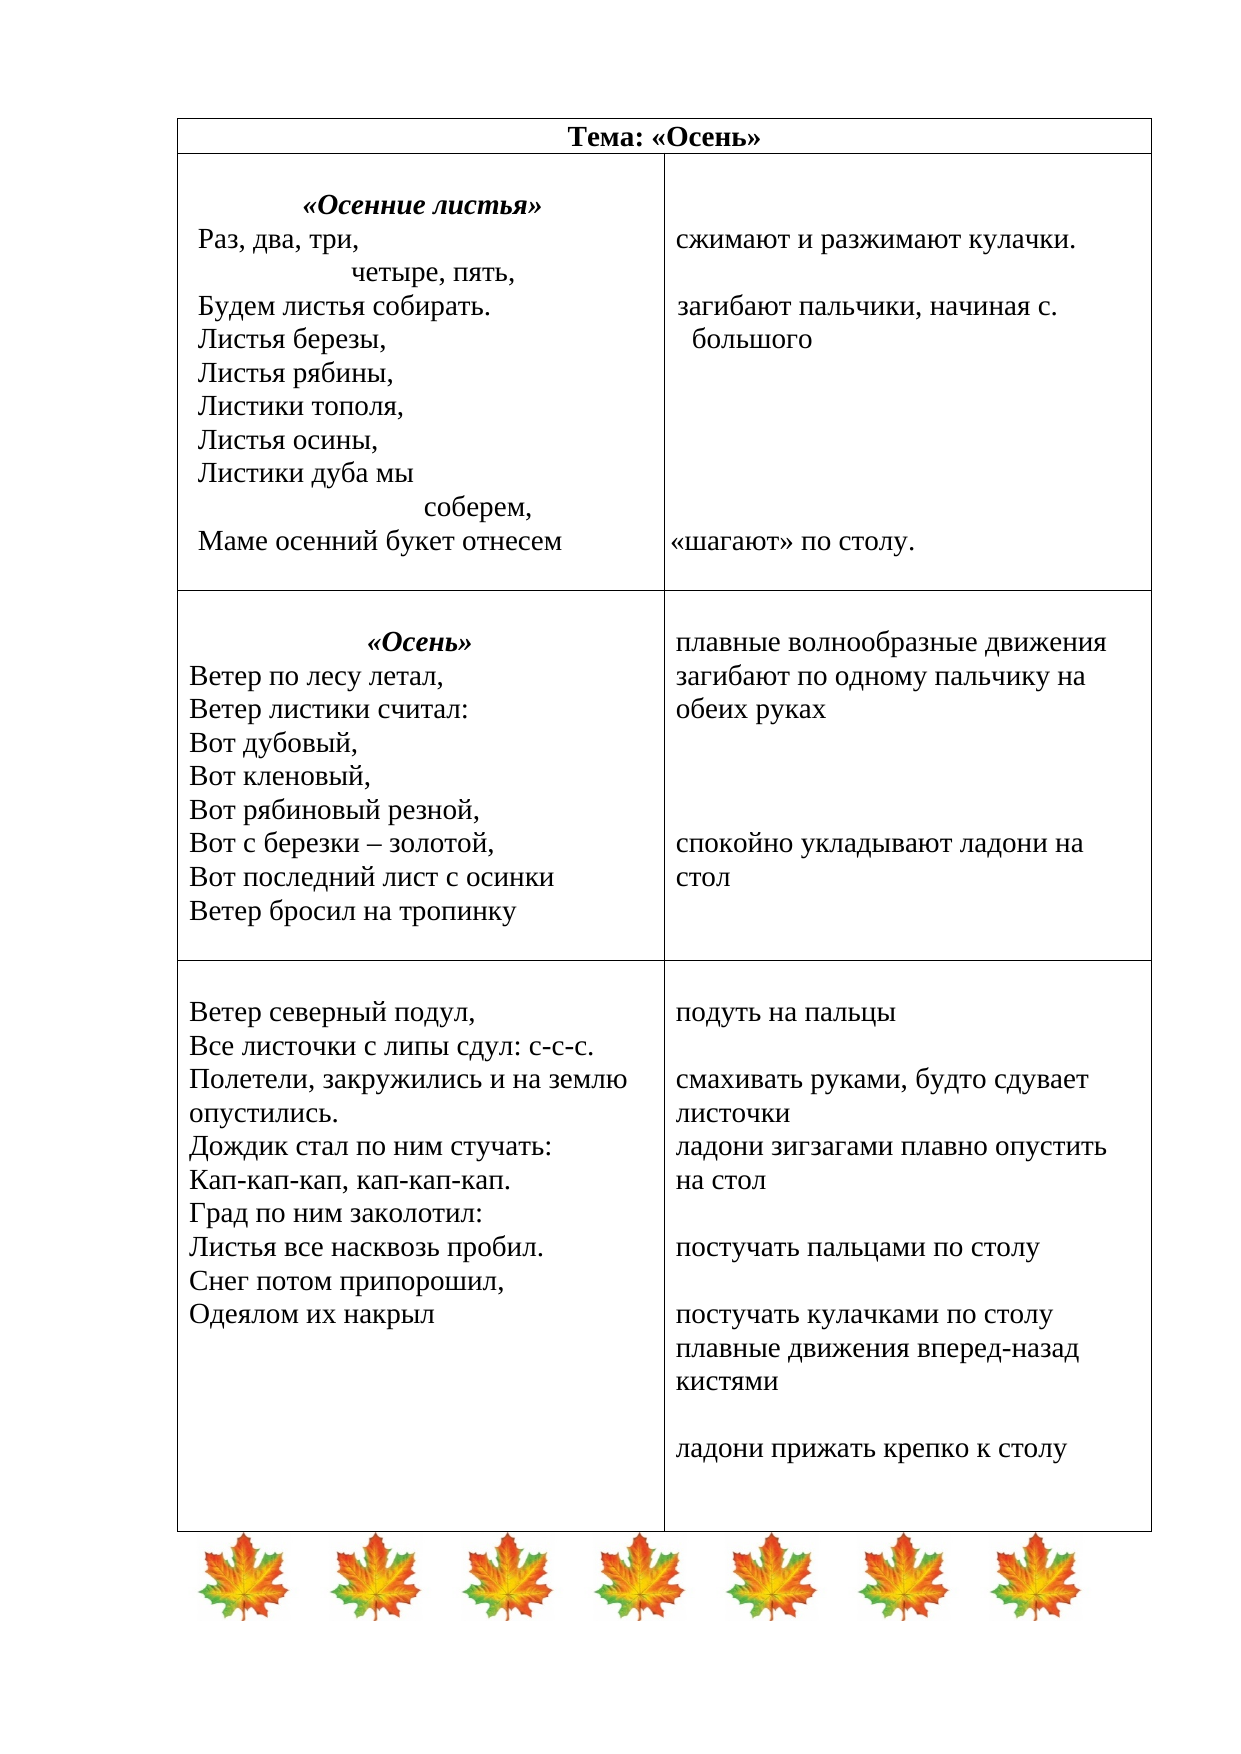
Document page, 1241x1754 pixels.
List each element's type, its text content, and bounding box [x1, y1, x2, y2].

table_cell «Осень» Ветер по лесу летал, Ветер листики считал: Вот дубовый, Вот кленовый, Вот рябиновый резной, Вот с березки – золотой, Вот последний лист с осинки Ветер бросил на тропинку [178, 591, 664, 960]
table_cell сжимают и разжимают кулачки. загибают пальчики, начиная с. большого «шагают» по столу. [665, 154, 1151, 590]
picture [177, 1532, 1102, 1621]
table_header Тема: «Осень» [178, 119, 1151, 153]
table_cell плавные волнообразные движения загибают по одному пальчику на обеих руках спокойно укладывают ладони на стол [665, 591, 1151, 960]
table_cell подуть на пальцы смахивать руками, будто сдувает листочки ладони зигзагами плавно опустить на стол постучать пальцами по столу постучать кулачками по столу плавные движения вперед-назад кистями ладони прижать крепко к столу [665, 961, 1151, 1531]
table_cell «Осенние листья» Раз, два, три, четыре, пять, Будем листья собирать. Листья березы, Листья рябины, Листики тополя, Листья осины, Листики дуба мы соберем, Маме осенний букет отнесем [178, 154, 664, 590]
table_cell Ветер северный подул, Все листочки с липы сдул: с-с-с. Полетели, закружились и на землю опустились. Дождик стал по ним стучать: Кап-кап-кап, кап-кап-кап. Град по ним заколотил: Листья все насквозь пробил. Снег потом припорошил, Одеялом их накрыл [178, 961, 664, 1531]
